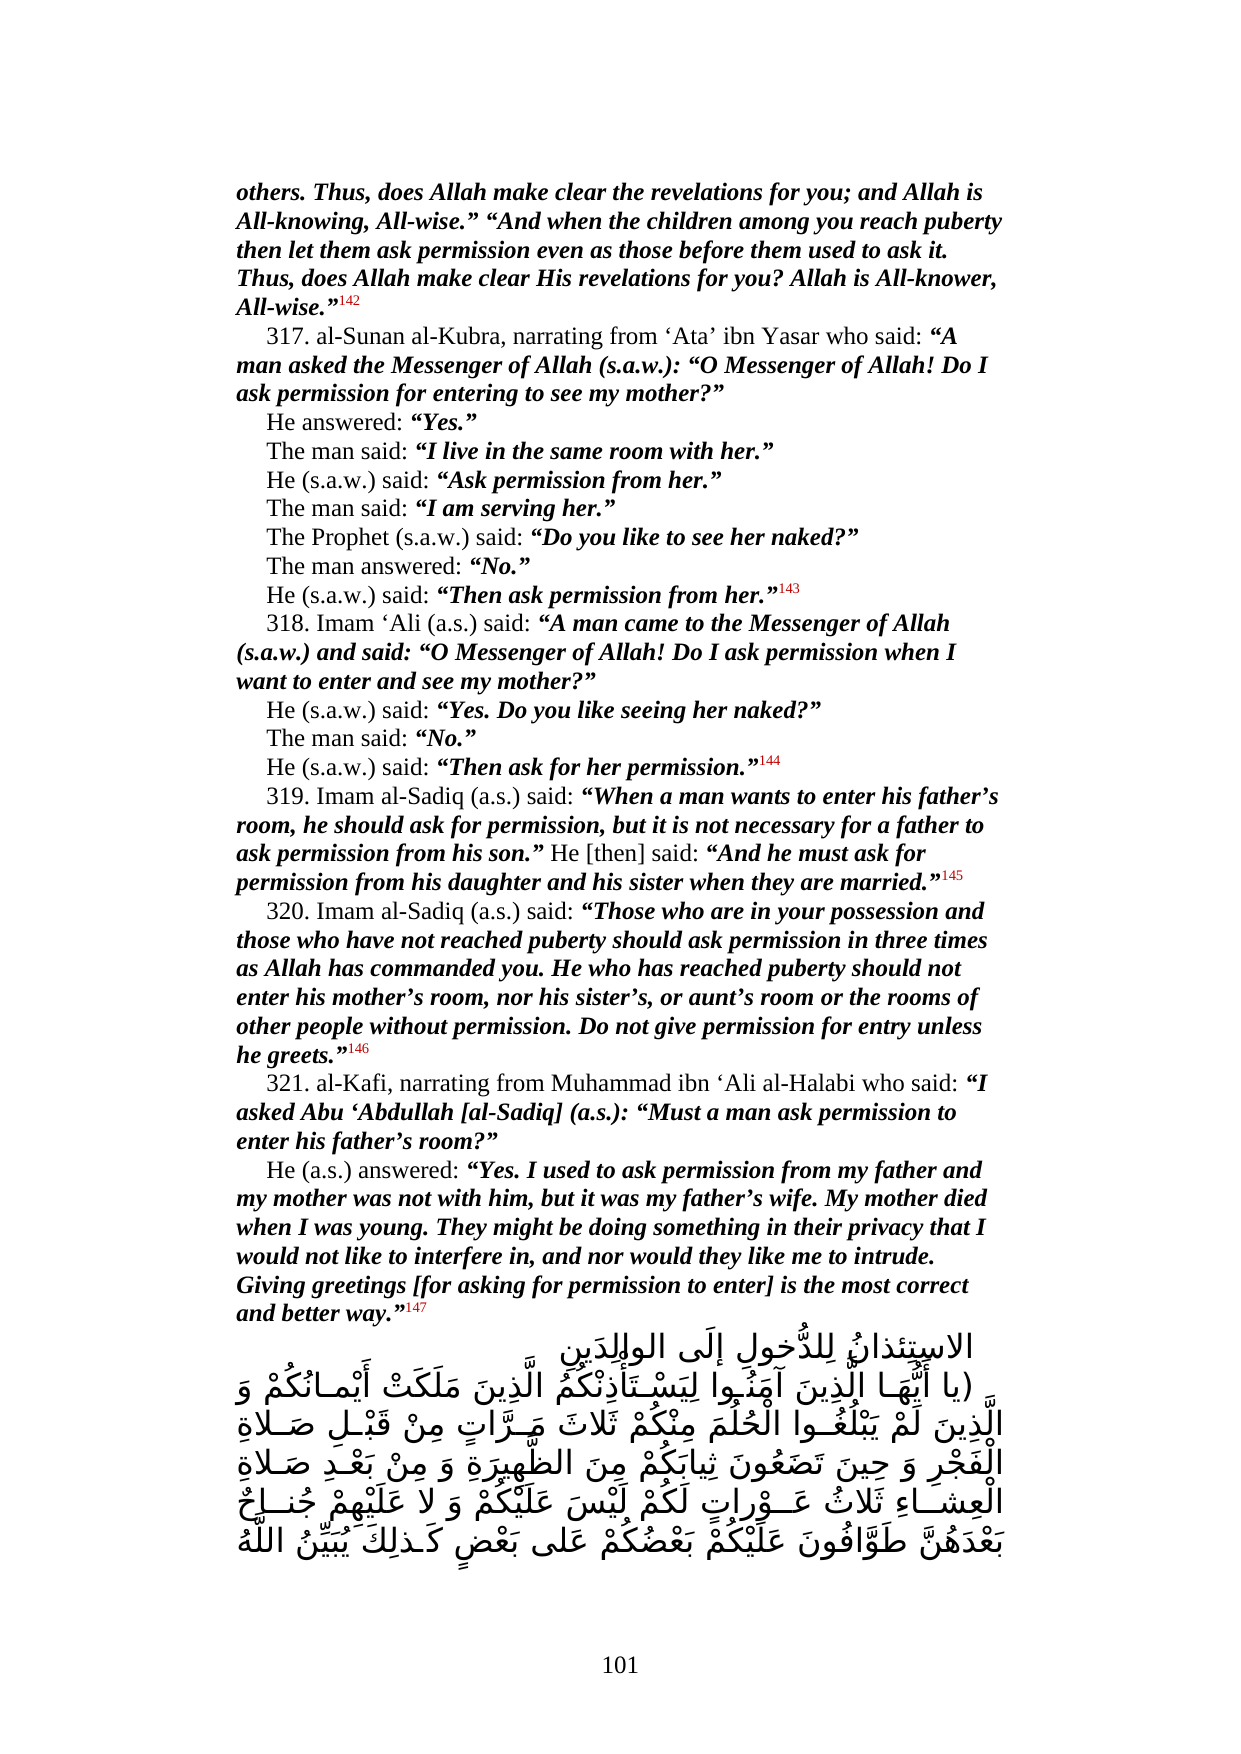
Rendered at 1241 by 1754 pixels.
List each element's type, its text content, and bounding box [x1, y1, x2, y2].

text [236, 1366, 1004, 1560]
text 321. al-Kafi, narrating from Muhammad ibn ‘Ali al-Halabi who said: “I asked Abu ‘Abdullah [al-Sadiq] (a.s.): “Must a man ask permission to enter his father’s room?” [236, 1068, 1004, 1155]
text He (s.a.w.) said: “Then ask for her permission.”144 [236, 752, 1004, 781]
text 319. Imam al-Sadiq (a.s.) said: “When a man wants to enter his father’s room, he should ask for permission, but it is not necessary for a father to ask permission from his son.” He [then] said: “And he must ask for permission from his daughter and his sister when they are married.”145 [236, 781, 1004, 896]
text 317. al-Sunan al-Kubra, narrating from ‘Ata’ ibn Yasar who said: “A man asked the Messenger of Allah (s.a.w.): “O Messenger of Allah! Do I ask permission for entering to see my mother?” [236, 321, 1004, 407]
text الاستِئذانُ لِلدُّخولِ إلَى الوالِدَينِ‏ [236, 1327, 1004, 1366]
text 320. Imam al-Sadiq (a.s.) said: “Those who are in your possession and those who have not reached puberty should ask permission in three times as Allah has commanded you. He who has reached puberty should not enter his mother’s room, nor his sister’s, or aunt’s room or the rooms of other people without permission. Do not give permission for entry unless he greets.”146 [236, 896, 1004, 1068]
text 318. Imam ‘Ali (a.s.) said: “A man came to the Messenger of Allah (s.a.w.) and said: “O Messenger of Allah! Do I ask permission when I want to enter and see my mother?” [236, 608, 1004, 695]
text The man said: “I live in the same room with her.” [236, 436, 1004, 465]
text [236, 177, 1004, 321]
text He (s.a.w.) said: “Then ask permission from her.”143 [236, 580, 1004, 608]
text The Prophet (s.a.w.) said: “Do you like to see her naked?” [236, 522, 1004, 551]
text He (s.a.w.) said: “Yes. Do you like seeing her naked?” [236, 695, 1004, 723]
text He (s.a.w.) said: “Ask permission from her.” [236, 465, 1004, 493]
text He (a.s.) answered: “Yes. I used to ask permission from my father and my mother was not with him, but it was my father’s wife. My mother died when I was young. They might be doing something in their privacy that I would not like to interfere in, and nor would they like me to intrude. Giving greetings [for asking for permission to enter] is the most correct and better way.”147 [236, 1155, 1004, 1327]
text The man said: “I am serving her.” [236, 493, 1004, 522]
text He answered: “Yes.” [236, 407, 1004, 436]
text The man said: “No.” [236, 723, 1004, 752]
text The man answered: “No.” [236, 551, 1004, 580]
